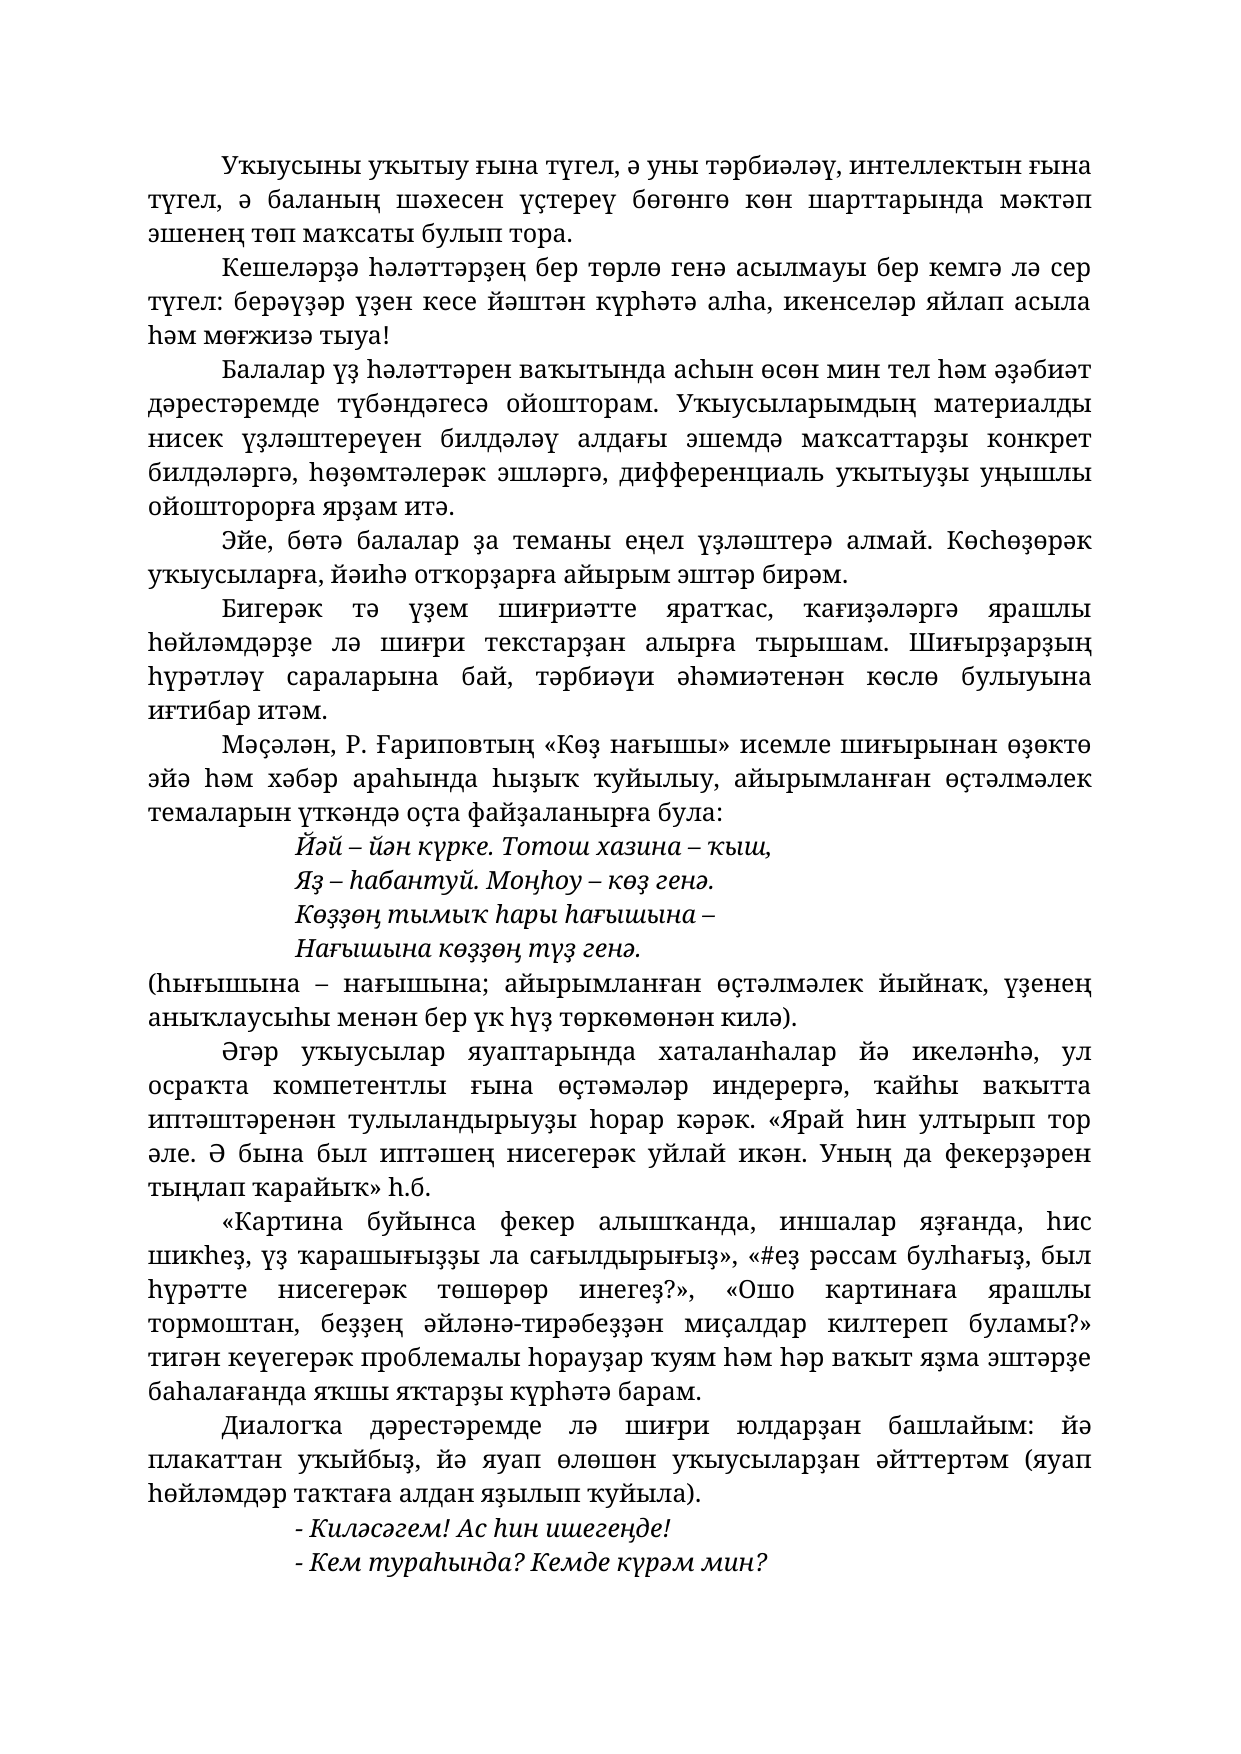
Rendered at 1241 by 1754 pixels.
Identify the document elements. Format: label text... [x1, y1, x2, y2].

text - Кем тураһында? Кемде күрәм мин? [221, 1544, 1092, 1578]
text Мәҫәлән, Р. Ғариповтың «Көҙ нағышы» исемле шиғырынан өҙөктө эйә һәм хәбәр араһында һыҙыҡ ҡуйылыу, айырымланған өҫтәлмәлек темаларын үткәндә оҫта файҙаланырға була: [148, 727, 1092, 829]
text (һығышына – нағышына; айырымланған өҫтәлмәлек йыйнаҡ, үҙенең аныҡлаусыһы менән бер үк һүҙ төркөмөнән килә). [148, 965, 1092, 1033]
text Әгәр уҡыусылар яуаптарында хаталанһалар йә икеләнһә, ул осраҡта компетентлы ғына өҫтәмәләр индерергә, ҡайһы ваҡытта иптәштәренән тулыландырыуҙы һорар кәрәк. «Ярай һин ултырып тор әле. Ә бына был иптәшең нисегерәк уйлай икән. Уның да фекерҙәрен тыңлап ҡарайыҡ» һ.б. [148, 1033, 1092, 1204]
text Көҙҙөң тымыҡ һары һағышына – [221, 897, 1092, 931]
text «Картина буйынса фекер алышҡанда, иншалар яҙғанда, һис шикһеҙ, үҙ ҡарашығыҙҙы ла сағылдырығыҙ», «#еҙ рәссам булһағыҙ, был һүрәтте нисегерәк төшөрөр инегеҙ?», «Ошо картинаға ярашлы тормоштан, беҙҙең әйләнә-тирәбеҙҙән миҫалдар килтереп буламы?» тигән кеүегерәк проблемалы һорауҙар ҡуям һәм һәр ваҡыт яҙма эштәрҙе баһалағанда яҡшы яҡтарҙы күрһәтә барам. [148, 1204, 1092, 1408]
text Йәй – йән күрке. Тотош хазина – ҡыш, [221, 829, 1092, 863]
text Эйе, бөтә балалар ҙа теманы еңел үҙләштерә алмай. Көсһөҙөрәк уҡыусыларға, йәиһә отҡорҙарға айырым эштәр бирәм. [148, 522, 1092, 591]
text Бигерәк тә үҙем шиғриәтте яратҡас, ҡағиҙәләргә ярашлы һөйләмдәрҙе лә шиғри текстарҙан алырға тырышам. Шиғырҙарҙың һүрәтләү сараларына бай, тәрбиәүи әһәмиәтенән көслө булыуына иғтибар итәм. [148, 591, 1092, 727]
text Балалар үҙ һәләттәрен ваҡытында асһын өсөн мин тел һәм әҙәбиәт дәрестәремде түбәндәгесә ойошторам. Уҡыусыларымдың материалды нисек үҙләштереүен билдәләү алдағы эшемдә маҡсаттарҙы конкрет билдәләргә, һөҙөмтәлерәк эшләргә, дифференциаль уҡытыуҙы уңышлы ойошторорға ярҙам итә. [148, 352, 1092, 522]
text Кешеләрҙә һәләттәрҙең бер төрлө генә асылмауы бер кемгә лә сер түгел: берәүҙәр үҙен кесе йәштән күрһәтә алһа, икенселәр яйлап асыла һәм мөғжизә тыуа! [148, 250, 1092, 352]
text Диалогҡа дәрестәремде лә шиғри юлдарҙан башлайым: йә плакаттан уҡыйбыҙ, йә яуап өлөшөн уҡыусыларҙан әйттертәм (яуап һөйләмдәр таҡтаға алдан яҙылып ҡуйыла). [148, 1408, 1092, 1510]
text Яҙ – һабантуй. Моңһоу – көҙ генә. [221, 863, 1092, 897]
text Уҡыусыны уҡытыу ғына түгел, ә уны тәрбиәләү, интеллектын ғына түгел, ә баланың шәхесен үҫтереү бөгөнгө көн шарттарында мәктәп эшенең төп маҡсаты булып тора. [148, 148, 1092, 250]
text Нағышына көҙҙөң түҙ генә. [221, 931, 1092, 965]
text - Киләсәгем! Ас һин ишегеңде! [221, 1510, 1092, 1544]
